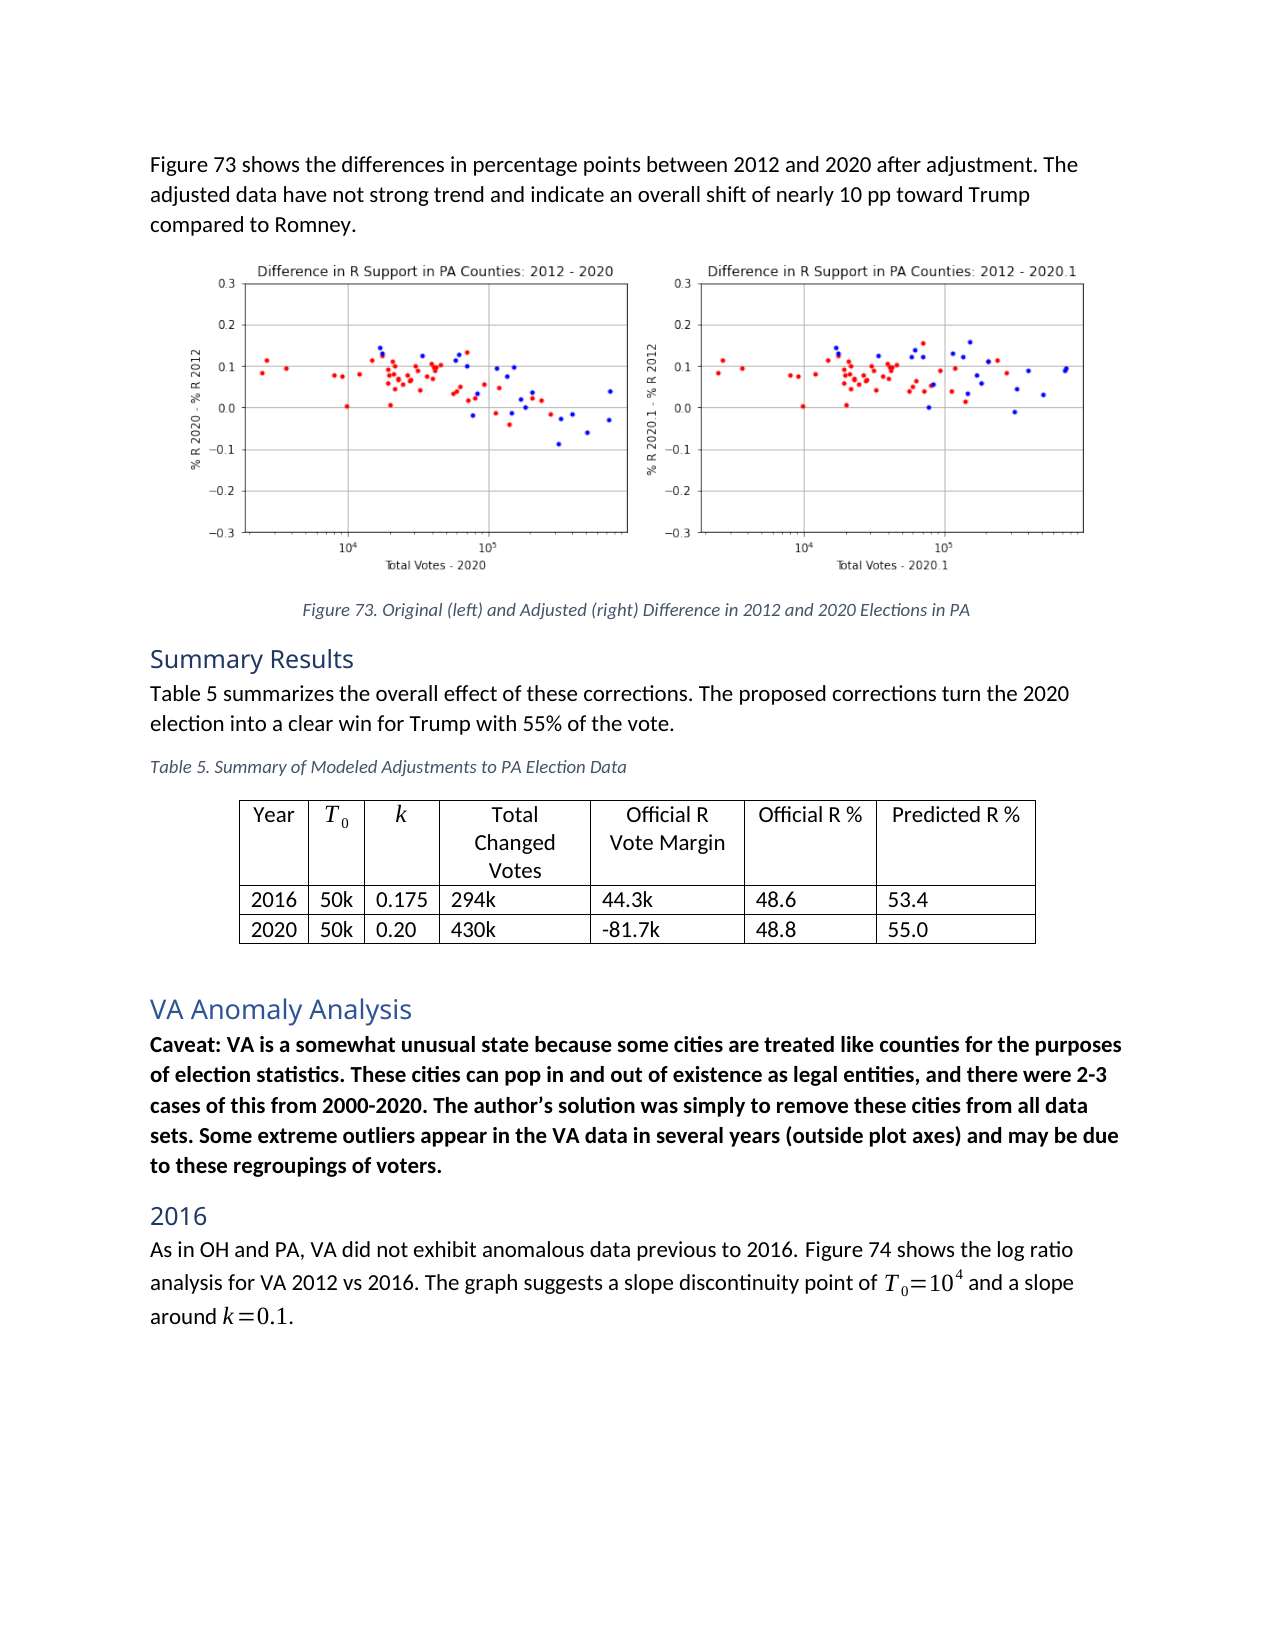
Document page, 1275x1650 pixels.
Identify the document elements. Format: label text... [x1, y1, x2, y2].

table_cell 48.6 [745, 886, 876, 914]
table_header Predicted R % [877, 801, 1035, 884]
table_cell 48.8 [745, 915, 876, 943]
table_cell 2016 [240, 886, 308, 914]
text Table 5 summarizes the overall effect of these corrections. The proposed corrections turn the 2020 election into a clear win for Trump with 55% of the vote. [150, 679, 1125, 737]
table_cell 44.3k [591, 886, 744, 914]
table_header [309, 801, 364, 884]
table_cell 0.175 [365, 886, 439, 914]
text As in OH and PA, VA did not exhibit anomalous data previous to 2016. Figure 74 shows the log ratio analysis for VA 2012 vs 2016. The graph suggests a slope discontinuity point of and a slope around . [150, 1235, 1125, 1330]
table_cell 294k [440, 886, 590, 914]
table_cell 2020 [240, 915, 308, 943]
text Figure 73 shows the differences in percentage points between 2012 and 2020 after adjustment. The adjusted data have not strong trend and indicate an overall shift of nearly 10 pp toward Trump compared to Romney. [150, 150, 1125, 238]
table_header Year [240, 801, 308, 884]
table_cell 0.20 [365, 915, 439, 943]
table_header Total Changed Votes [440, 801, 590, 884]
table_cell 55.0 [877, 915, 1035, 943]
table_header Official R % [745, 801, 876, 884]
table_cell 50k [309, 915, 364, 943]
table_cell -81.7k [591, 915, 744, 943]
subtitle Summary Results [150, 642, 1125, 676]
text Caveat: VA is a somewhat unusual state because some cities are treated like counties for the purposes of election statistics. These cities can pop in and out of existence as legal entities, and there were 2-3 cases of this from 2000-2020. The author’s solution was simply to remove these cities from all data sets. Some extreme outliers appear in the VA data in several years (outside plot axes) and may be due to these regroupings of voters. [150, 1030, 1125, 1179]
table_header Official R Vote Margin [591, 801, 744, 884]
picture [640, 257, 1091, 580]
subtitle VA Anomaly Analysis [150, 991, 1125, 1027]
table_header [365, 801, 439, 884]
picture [184, 257, 635, 580]
table_cell 53.4 [877, 886, 1035, 914]
table_cell 50k [309, 886, 364, 914]
table_cell 430k [440, 915, 590, 943]
subtitle 2016 [150, 1198, 1125, 1232]
